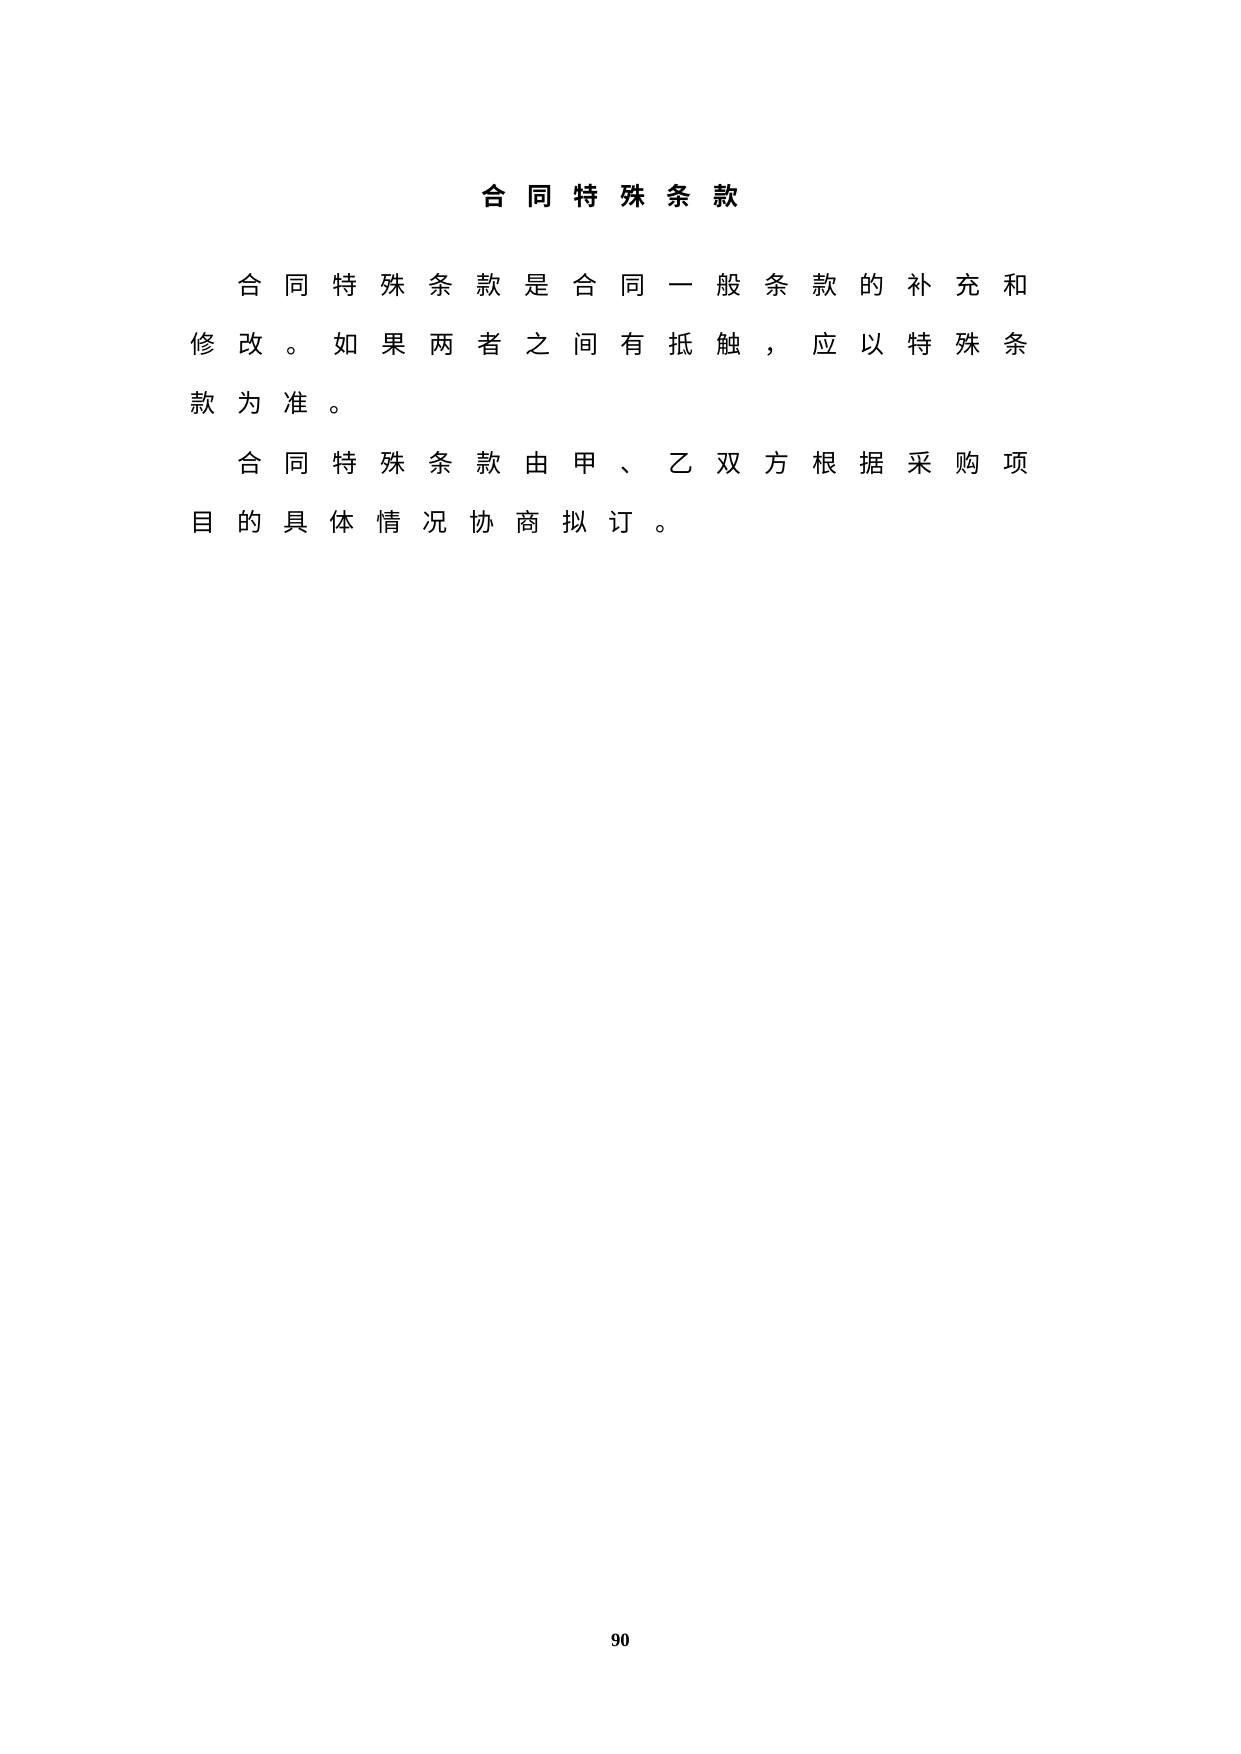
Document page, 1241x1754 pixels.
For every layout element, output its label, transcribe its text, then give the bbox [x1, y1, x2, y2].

text 合同特殊条款是合同一般条款的补充和修改。如果两者之间有抵触，应以特殊条款为准。 [190, 253, 1050, 432]
text 合同特殊条款 [190, 164, 1050, 224]
text 合同特殊条款由甲、乙双方根据采购项目的具体情况协商拟订。 [190, 432, 1050, 550]
